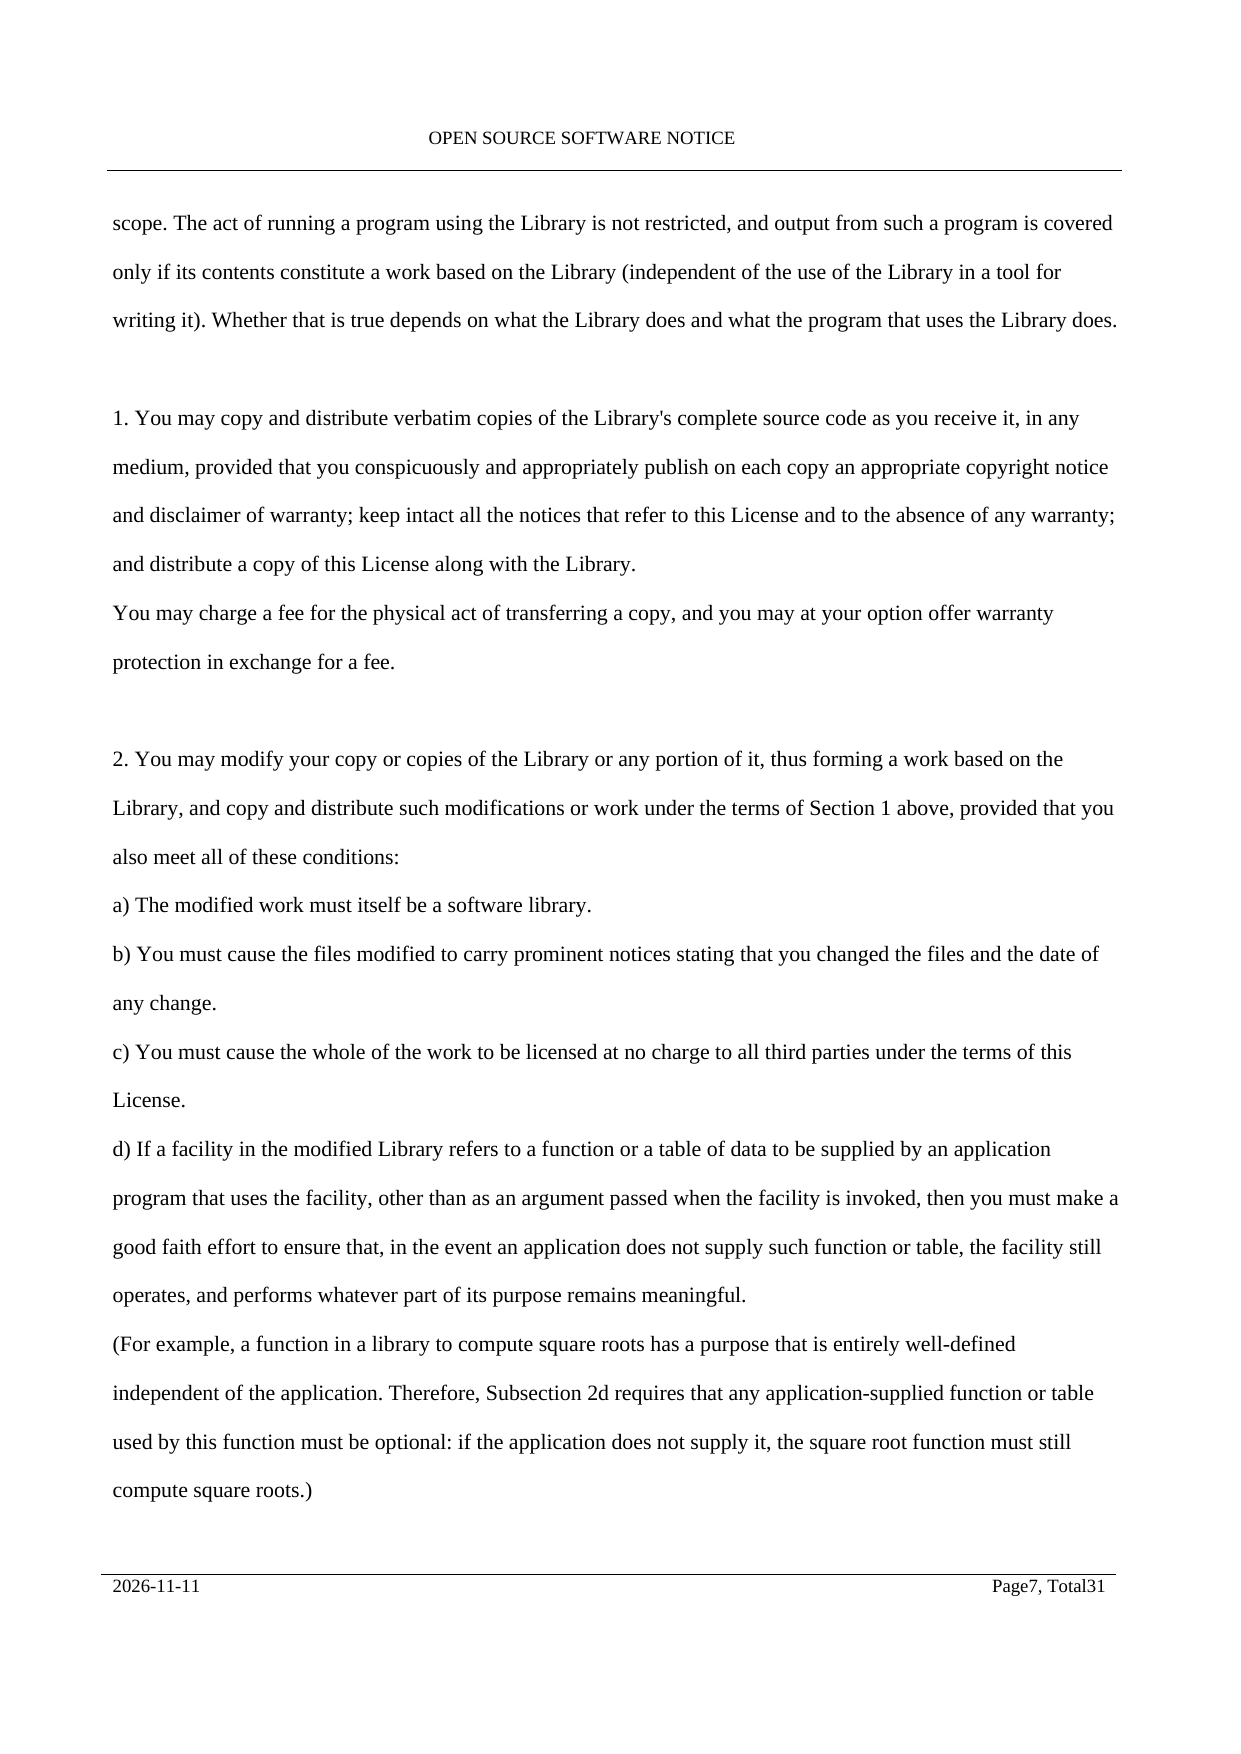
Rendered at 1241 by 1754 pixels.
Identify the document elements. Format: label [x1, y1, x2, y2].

text [112, 206, 1128, 1506]
